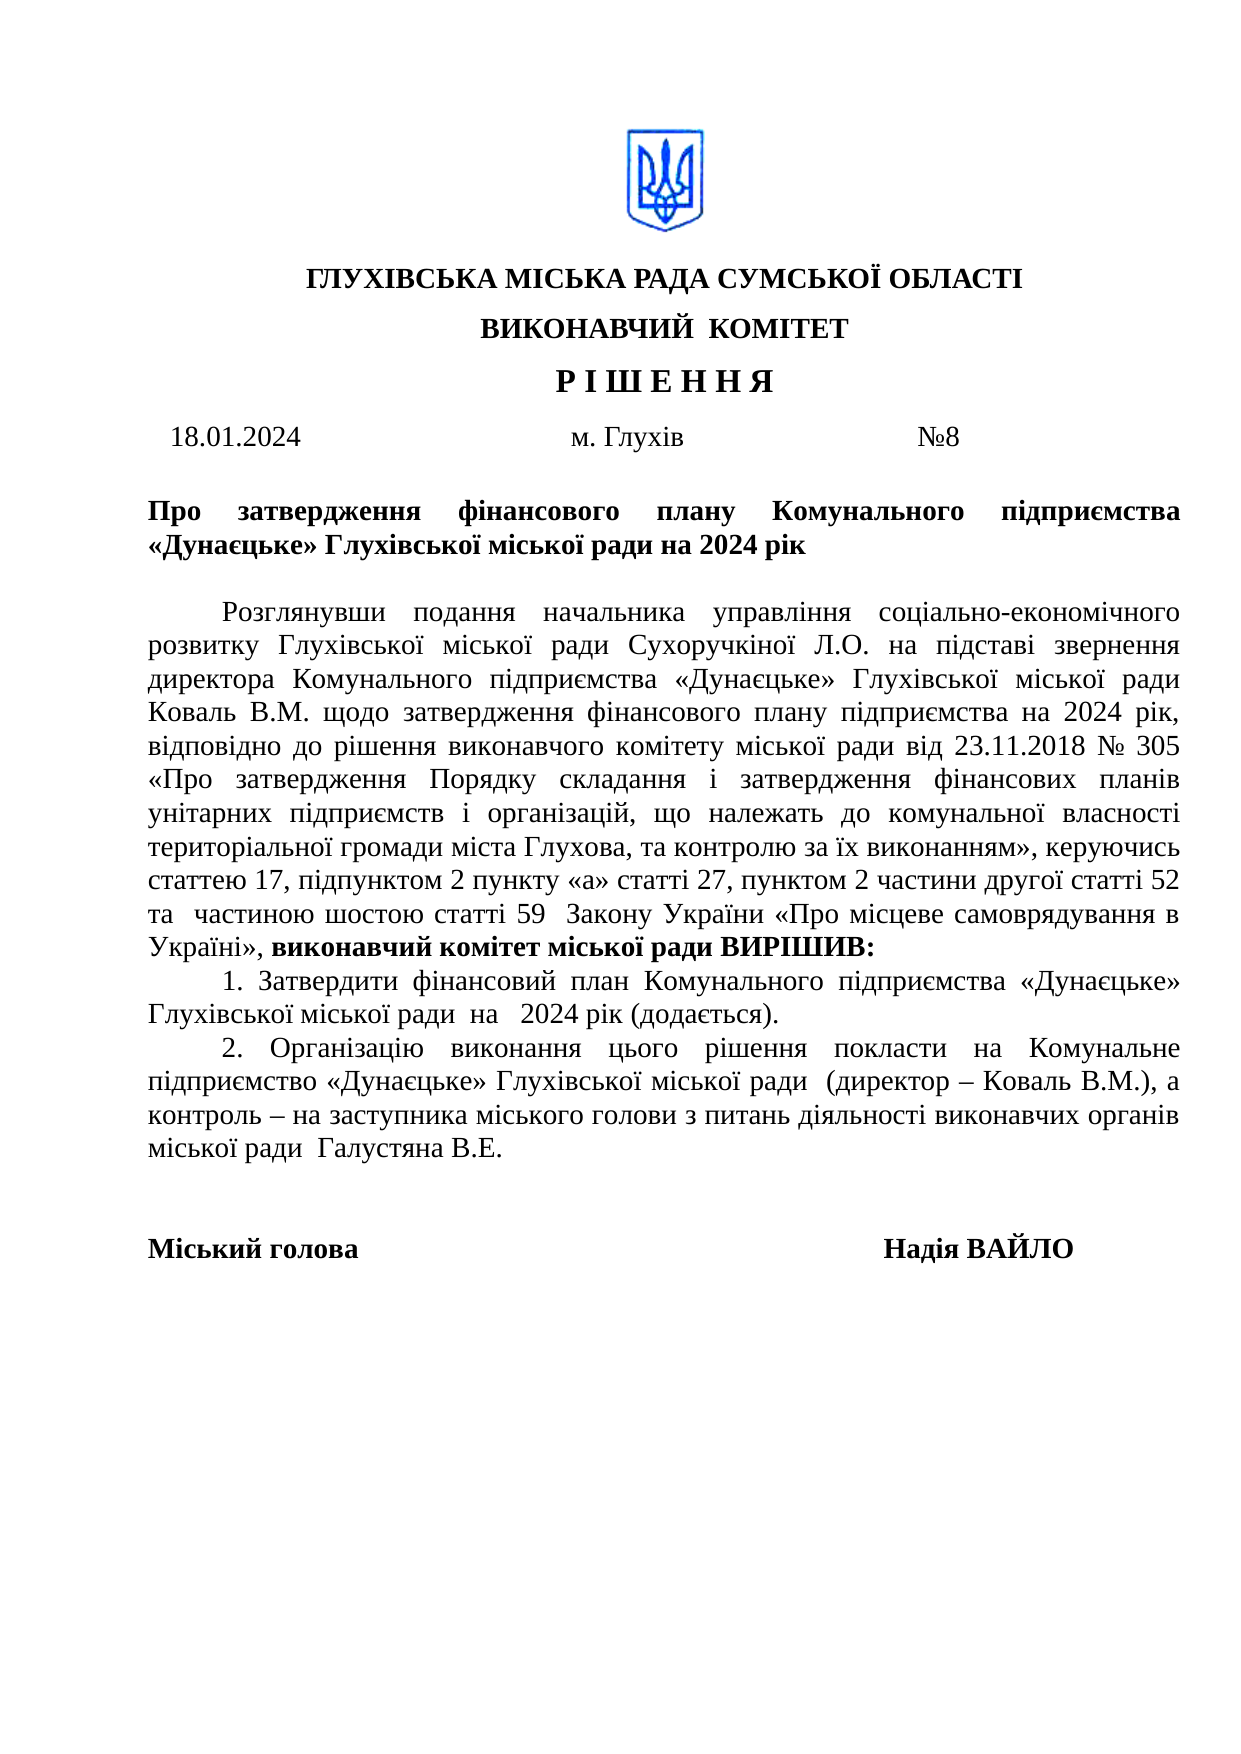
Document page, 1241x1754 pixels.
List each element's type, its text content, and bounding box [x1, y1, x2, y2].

subtitle 18.01.2024 м. Глухів №8 [148, 419, 1181, 452]
text 1. Затвердити фінансовий план Комунального підприємства «Дунаєцьке» Глухівської міської ради на 2024 рік (додається). [148, 963, 1181, 1030]
subtitle ГЛУХІВСЬКА МІСЬКА РАДА СУМСЬКОЇ ОБЛАСТІ [148, 261, 1181, 294]
picture [587, 118, 742, 242]
text Міський голова Надія ВАЙЛО [148, 1231, 1181, 1265]
text 2. Організацію виконання цього рішення покласти на Комунальне підприємство «Дунаєцьке» Глухівської міської ради (директор – Коваль В.М.), а контроль – на заступника міського голови з питань діяльності виконавчих органів міської ради Галустяна В.Е. [148, 1030, 1181, 1164]
subtitle ВИКОНАВЧИЙ КОМІТЕТ [148, 311, 1181, 344]
subtitle Р І Ш Е Н Н Я [148, 361, 1181, 400]
text Про затвердження фінансового плану Комунального підприємства «Дунаєцьке» Глухівської міської ради на 2024 рік [148, 493, 1181, 560]
text Розглянувши подання начальника управління соціально-економічного розвитку Глухівської міської ради Сухоручкіної Л.О. на підставі звернення директора Комунального підприємства «Дунаєцьке» Глухівської міської ради Коваль В.М. щодо затвердження фінансового плану підприємства на 2024 рік, відповідно до рішення виконавчого комітету міської ради від 23.11.2018 № 305 «Про затвердження Порядку складання і затвердження фінансових планів унітарних підприємств і організацій, що належать до комунальної власності територіальної громади міста Глухова, та контролю за їх виконанням», керуючись статтею 17, підпунктом 2 пункту «а» статті 27, пунктом 2 частини другої статті 52 та частиною шостою статті 59 Закону України «Про місцеве самоврядування в Україні», виконавчий комітет міської ради ВИРІШИВ: [148, 594, 1181, 963]
